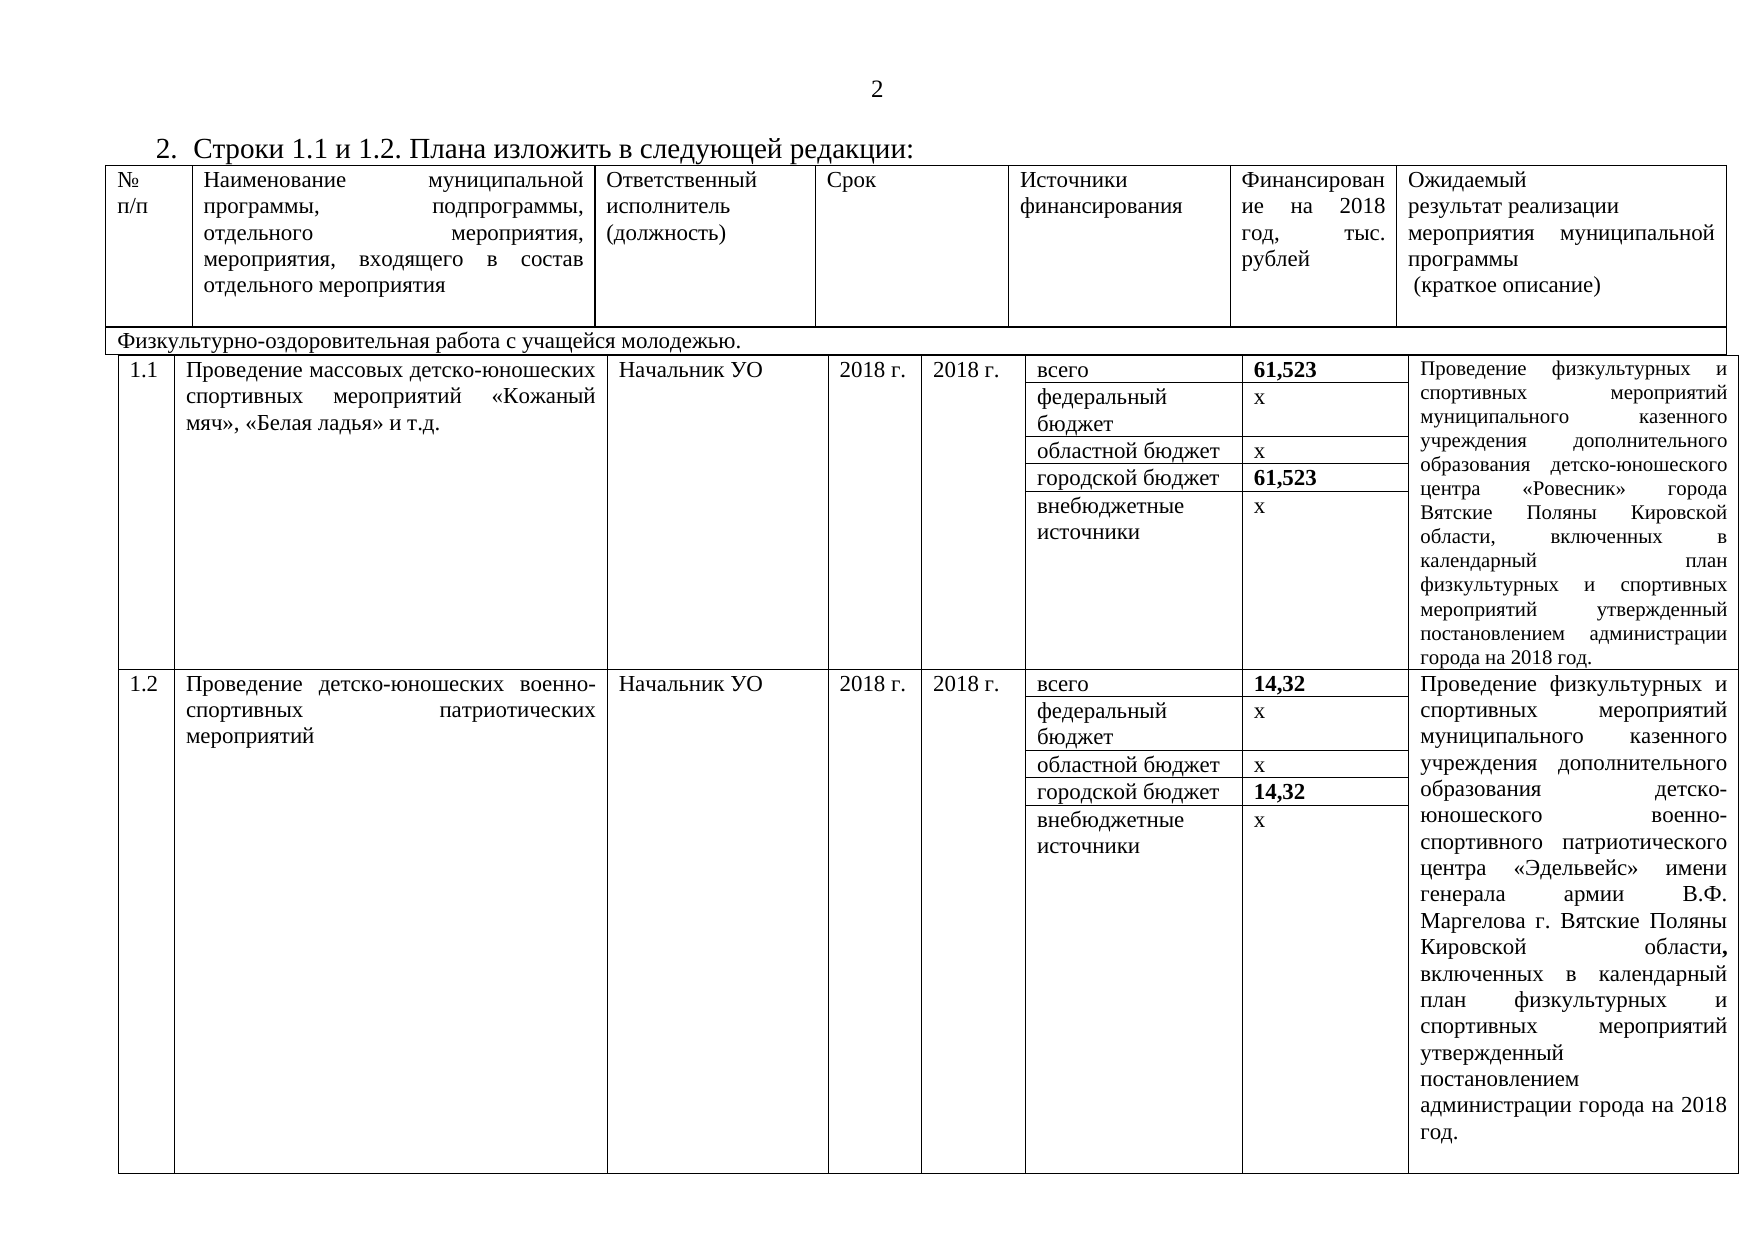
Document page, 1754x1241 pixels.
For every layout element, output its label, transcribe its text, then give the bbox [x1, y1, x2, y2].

table_header Начальник УО [608, 356, 828, 669]
table_cell Начальник УО [608, 670, 828, 1173]
table_cell x [1243, 383, 1408, 436]
table_cell x [1243, 751, 1408, 777]
table_header всего [1026, 356, 1242, 382]
table_cell 14,32 [1243, 670, 1408, 696]
table_cell городской бюджет [1026, 778, 1242, 804]
table_cell x [1243, 437, 1408, 463]
table_header Ожидаемый результат реализации мероприятия муниципальной программы (краткое описание) [1397, 166, 1726, 326]
table_header № п/п [106, 166, 192, 326]
table_cell x [1243, 806, 1408, 1173]
table_cell 1.2 [119, 670, 174, 1173]
table_cell x [1243, 492, 1408, 669]
table_header Ответственный исполнитель (должность) [596, 166, 815, 326]
table_cell 2018 г. [922, 670, 1025, 1173]
table_cell Проведение детско-юношеских военно-спортивных патриотических мероприятий [175, 670, 607, 1173]
table_header 61,523 [1243, 356, 1408, 382]
table_cell всего [1026, 670, 1242, 696]
table_cell Физкультурно-оздоровительная работа с учащейся молодежью. [106, 328, 1726, 354]
table_cell x [1243, 697, 1408, 750]
table_cell 61,523 [1243, 464, 1408, 491]
table_header 2018 г. [829, 356, 921, 669]
table_cell городской бюджет [1026, 464, 1242, 491]
table_header Проведение физкультурных и спортивных мероприятий муниципального казенного учреждения дополнительного образования детско-юношеского центра «Ровесник» города Вятские Поляны Кировской области, включенных в календарный план физкультурных и спортивных мероприятий утвержденный постановлением администрации города на 2018 год. [1409, 356, 1738, 669]
table_cell федеральный бюджет [1026, 383, 1242, 436]
list Строки 1.1 и 1.2. Плана изложить в следующей редакции: [156, 131, 1636, 165]
table_header Срок [816, 166, 1008, 326]
table_header 2018 г. [922, 356, 1025, 669]
table_header Наименование муниципальной программы, подпрограммы, отдельного мероприятия, мероприятия, входящего в состав отдельного мероприятия [193, 166, 594, 326]
table_cell областной бюджет [1026, 437, 1242, 463]
table_cell внебюджетные источники [1026, 806, 1242, 1173]
table_cell Проведение физкультурных и спортивных мероприятий муниципального казенного учреждения дополнительного образования детско-юношеского военно-спортивного патриотического центра «Эдельвейс» имени генерала армии В.Ф. Маргелова г. Вятские Поляны Кировской области, включенных в календарный план физкультурных и спортивных мероприятий утвержденный постановлением администрации города на 2018 год. [1409, 670, 1738, 1173]
table_header Источники финансирования [1009, 166, 1230, 326]
table_header 1.1 [119, 356, 174, 669]
table_cell областной бюджет [1026, 751, 1242, 777]
table_header Проведение массовых детско-юношеских спортивных мероприятий «Кожаный мяч», «Белая ладья» и т.д. [175, 356, 607, 669]
table_cell внебюджетные источники [1026, 492, 1242, 669]
table_cell 2018 г. [829, 670, 921, 1173]
table_cell федеральный бюджет [1026, 697, 1242, 750]
table_header Финансирование на 2018 год, тыс. рублей [1231, 166, 1396, 326]
table_cell 14,32 [1243, 778, 1408, 804]
